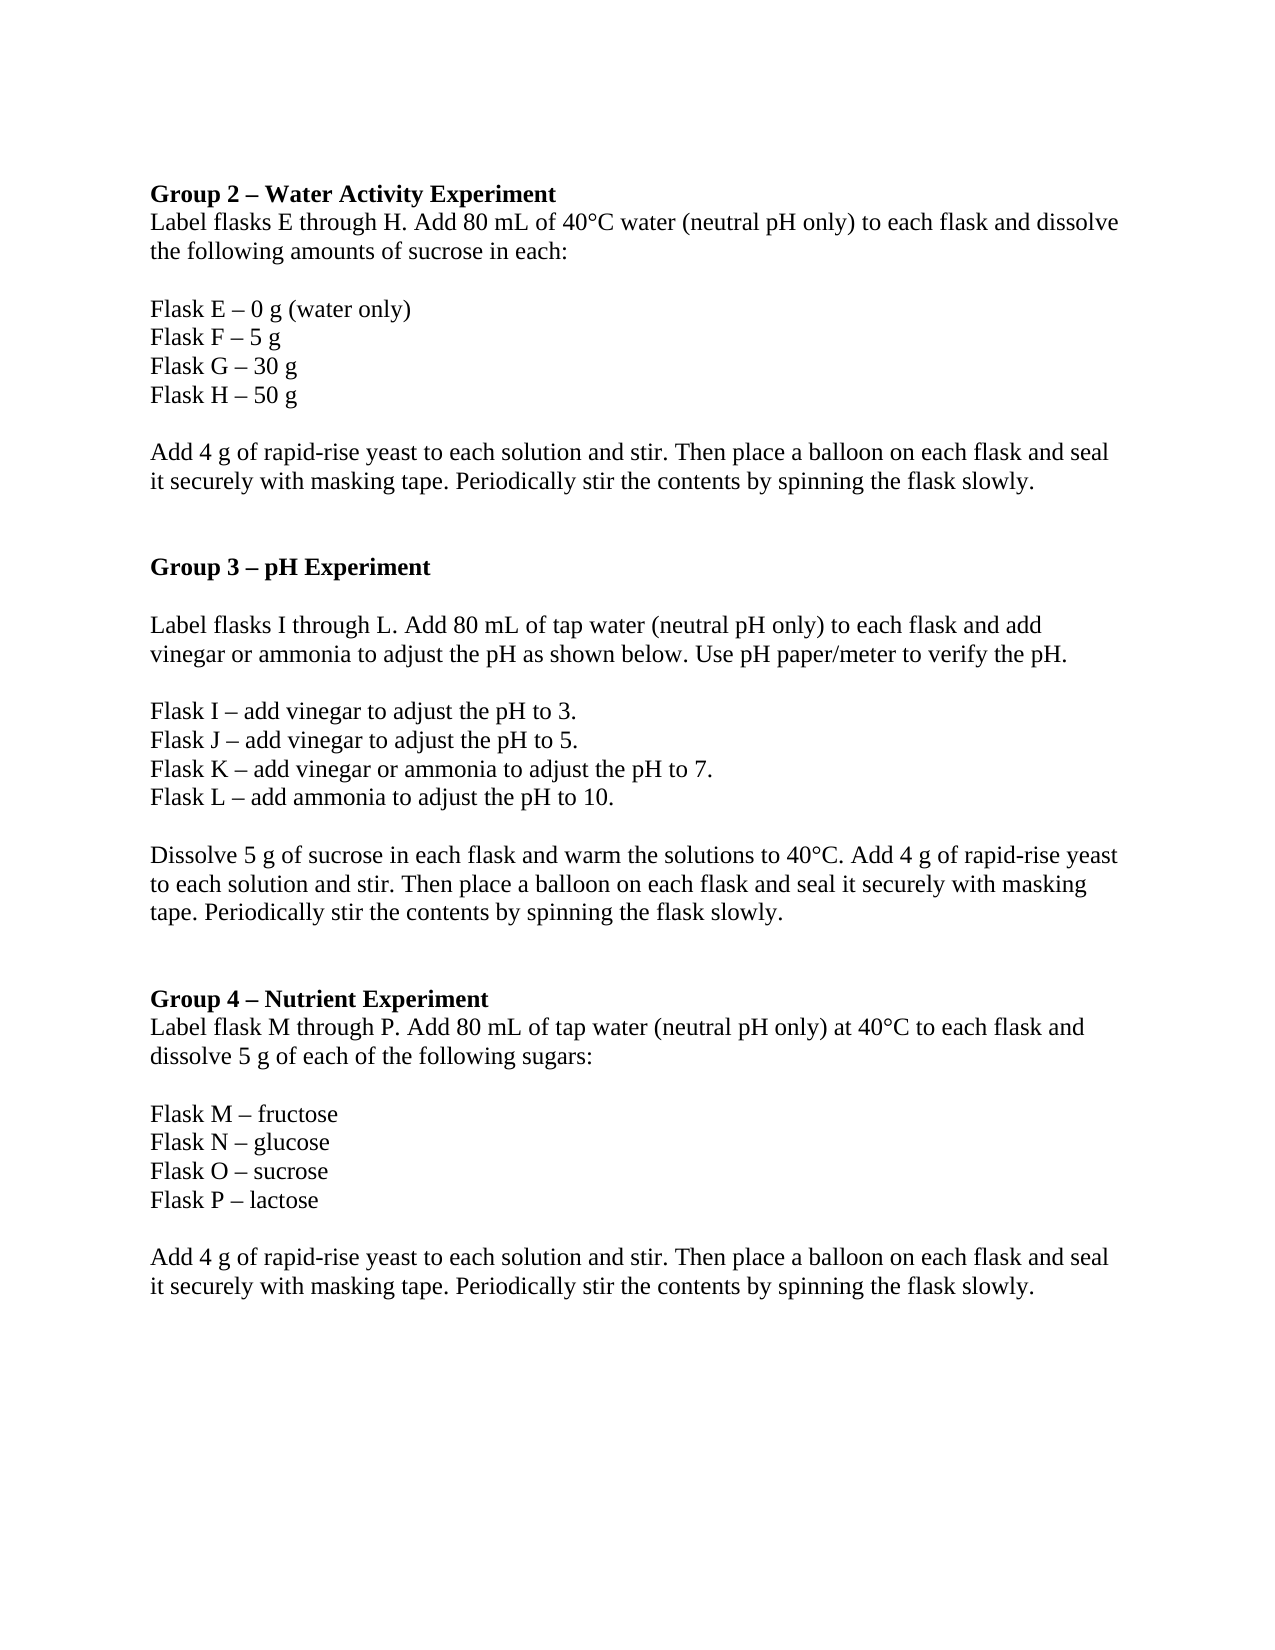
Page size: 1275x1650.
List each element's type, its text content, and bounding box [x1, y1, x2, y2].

text Flask N – glucose [150, 1127, 1125, 1156]
text Label flasks I through L. Add 80 mL of tap water (neutral pH only) to each flask and add [150, 610, 1125, 639]
text Label flasks E through H. Add 80 mL of 40°C water (neutral pH only) to each flask and dissolve [150, 207, 1125, 236]
text vinegar or ammonia to adjust the pH as shown below. Use pH paper/meter to verify the pH. [150, 639, 1125, 667]
text Flask E – 0 g (water only) [150, 294, 1125, 322]
text Group 4 – Nutrient Experiment [150, 984, 1125, 1012]
text Flask H – 50 g [150, 380, 1125, 409]
text Group 3 – pH Experiment [150, 552, 1125, 581]
text Label flask M through P. Add 80 mL of tap water (neutral pH only) at 40°C to each flask and [150, 1012, 1125, 1041]
text it securely with masking tape. Periodically stir the contents by spinning the flask slowly. [150, 1271, 1125, 1300]
text tape. Periodically stir the contents by spinning the flask slowly. [150, 897, 1125, 926]
text Add 4 g of rapid-rise yeast to each solution and stir. Then place a balloon on each flask and seal [150, 437, 1125, 466]
text Flask K – add vinegar or ammonia to adjust the pH to 7. [150, 754, 1125, 782]
text the following amounts of sucrose in each: [150, 236, 1125, 265]
text Flask L – add ammonia to adjust the pH to 10. [150, 782, 1125, 811]
text Flask O – sucrose [150, 1156, 1125, 1185]
text Flask G – 30 g [150, 351, 1125, 380]
text Flask M – fructose [150, 1099, 1125, 1127]
text Flask P – lactose [150, 1185, 1125, 1214]
text to each solution and stir. Then place a balloon on each flask and seal it securely with masking [150, 869, 1125, 897]
text Dissolve 5 g of sucrose in each flask and warm the solutions to 40°C. Add 4 g of rapid-rise yeast [150, 840, 1125, 869]
text Group 2 – Water Activity Experiment [150, 179, 1125, 207]
text Flask J – add vinegar to adjust the pH to 5. [150, 725, 1125, 754]
text it securely with masking tape. Periodically stir the contents by spinning the flask slowly. [150, 466, 1125, 495]
text Flask F – 5 g [150, 322, 1125, 351]
text dissolve 5 g of each of the following sugars: [150, 1041, 1125, 1070]
text Flask I – add vinegar to adjust the pH to 3. [150, 696, 1125, 725]
text Add 4 g of rapid-rise yeast to each solution and stir. Then place a balloon on each flask and seal [150, 1242, 1125, 1271]
